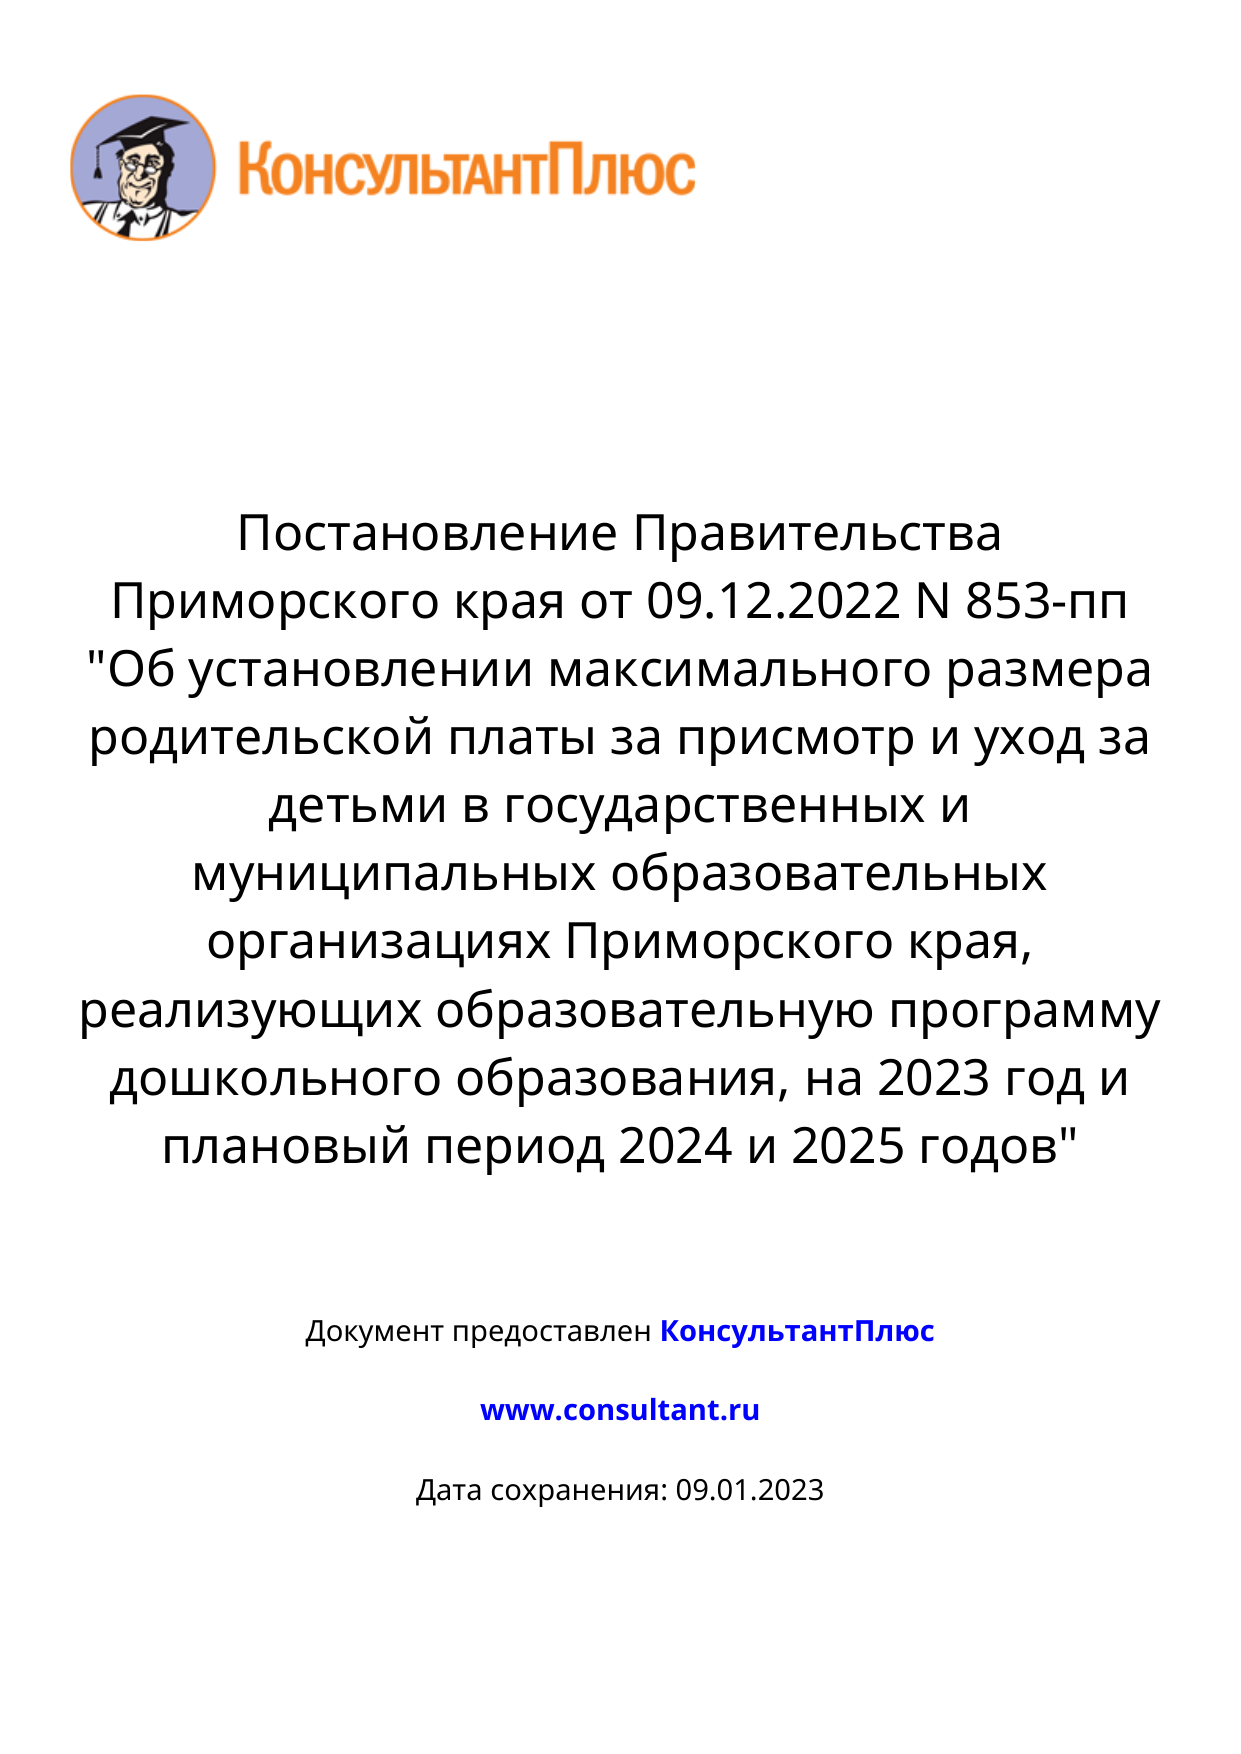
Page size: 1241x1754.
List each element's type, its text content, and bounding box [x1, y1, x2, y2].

table_cell Постановление Правительства Приморского края от 09.12.2022 N 853-пп "Об установлении максимального размера родительской платы за присмотр и уход за детьми в государственных и муниципальных образовательных организациях Приморского края, реализующих образовательную программу дошкольного образования, на 2023 год и плановый период 2024 и 2025 годов" [62, 403, 1178, 1272]
table_cell Документ предоставлен КонсультантПлюс www.consultant.ru Дата сохранения: 09.01.2023 [62, 1272, 1178, 1587]
picture [70, 93, 696, 243]
table_header [62, 88, 1178, 403]
